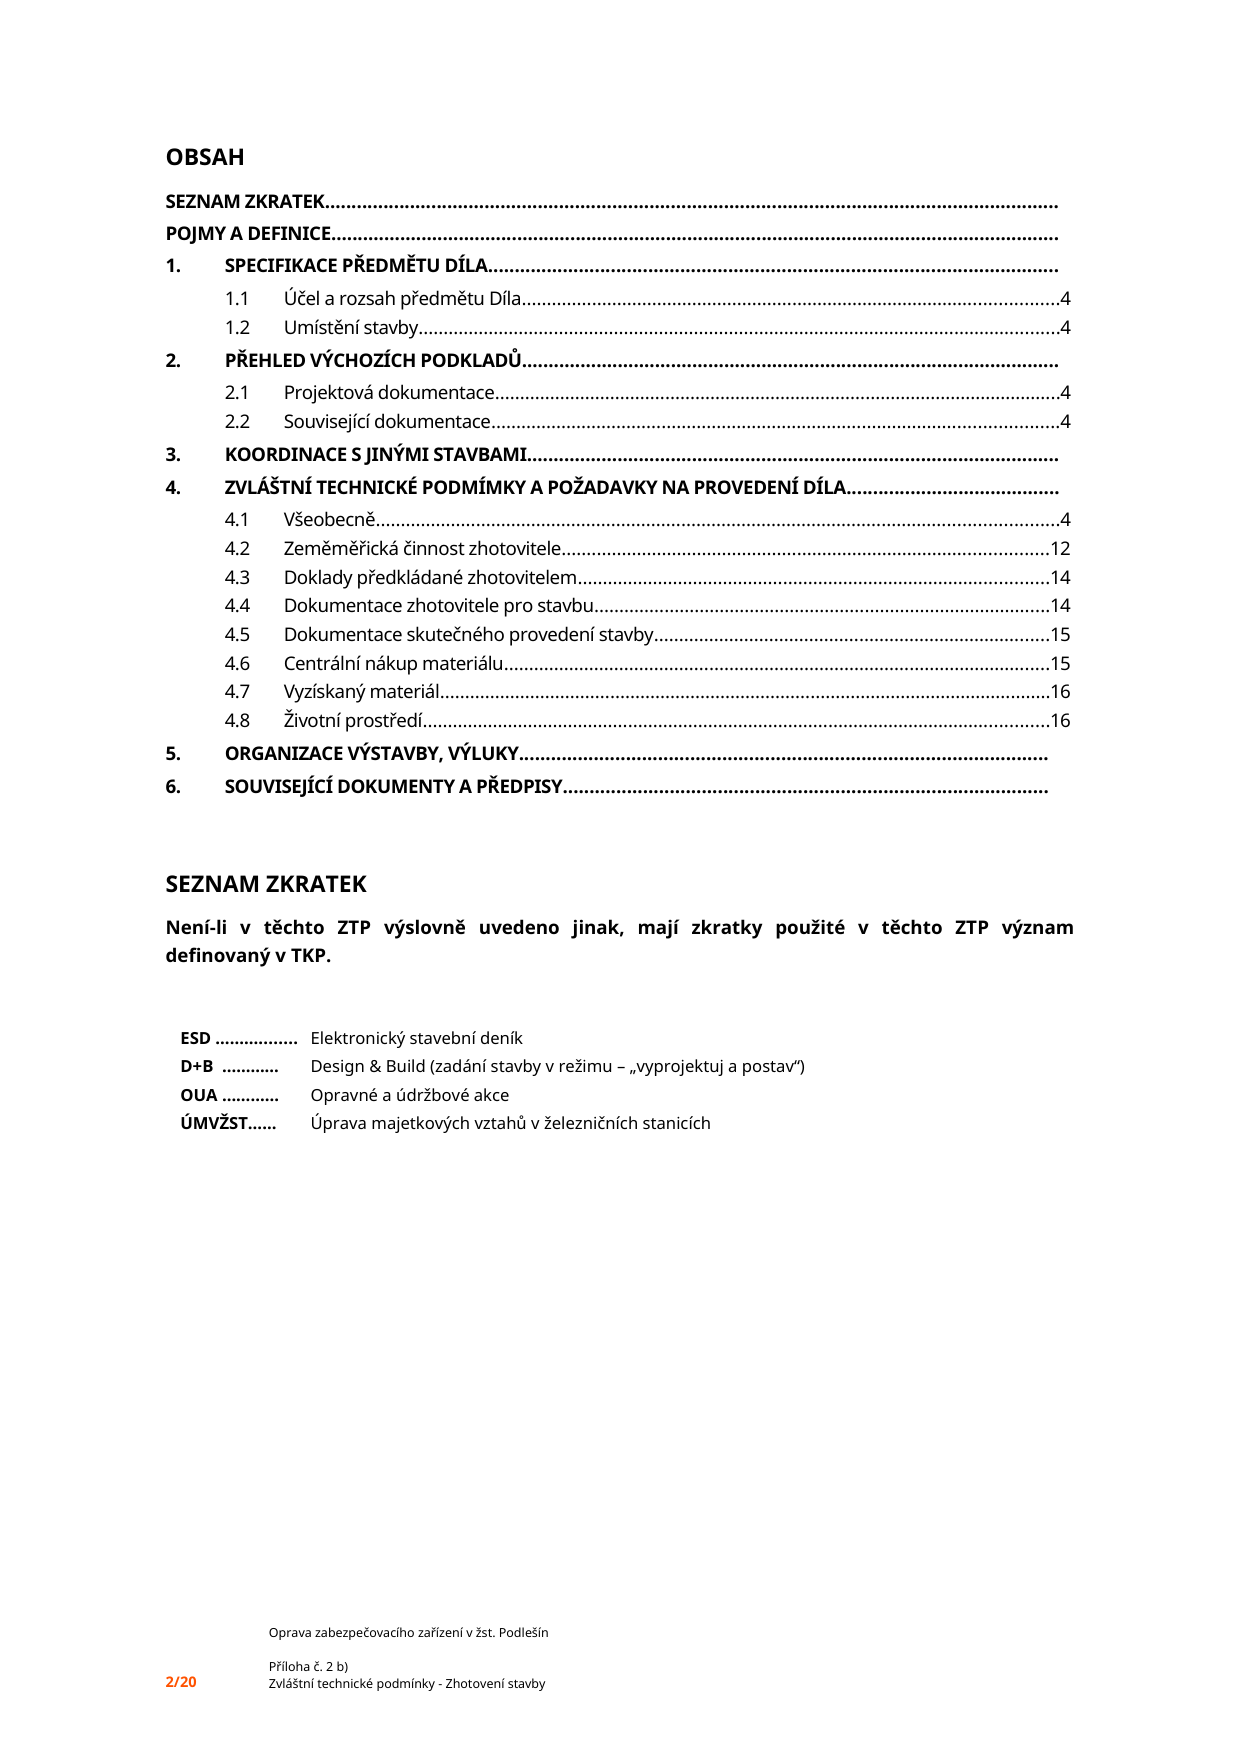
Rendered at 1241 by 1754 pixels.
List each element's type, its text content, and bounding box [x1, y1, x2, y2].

text 1.1 Účel a rozsah předmětu Díla 4 [224, 285, 1075, 311]
text 4.3 Doklady předkládané zhotovitelem 14 [224, 564, 1075, 589]
text 4.1 Všeobecně 4 [224, 507, 1075, 532]
text 4.4 Dokumentace zhotovitele pro stavbu 14 [224, 593, 1075, 618]
text 2.2 Související dokumentace 4 [224, 408, 1075, 434]
table_cell OUA ………... [180, 1081, 310, 1109]
text Pojmy a definice 3 [165, 220, 1045, 246]
text 4.2 Zeměměřická činnost zhotovitele 12 [224, 535, 1075, 561]
text 4.7 Vyzískaný materiál 16 [224, 679, 1075, 704]
text 3. KOORDINACE S JINÝMI STAVBAMI 4 [165, 441, 1045, 467]
text 6. SOUVISEJÍCÍ DOKUMENTY A PŘEDPISY 18 [165, 773, 1045, 798]
text 5. ORGANIZACE VÝSTAVBY, VÝLUKY 17 [165, 740, 1045, 766]
table_cell Úprava majetkových vztahů v železničních stanicích [310, 1109, 1087, 1160]
text 4.8 Životní prostředí 16 [224, 707, 1075, 733]
text 4. Zvláštní TECHNICKÉ podmímky a požadavky na PROVEDENÍ DÍLA 4 [165, 474, 1045, 499]
text Obsah [165, 141, 1075, 173]
text 1. SPECIFIKACE PŘEDMĚTU DÍLA 4 [165, 253, 1045, 278]
table_header ESD [180, 1024, 310, 1052]
table_cell ÚMVŽST…… [180, 1109, 310, 1160]
text 1.2 Umístění stavby 4 [224, 314, 1075, 339]
text 2.1 Projektová dokumentace 4 [224, 380, 1075, 405]
text 2. PŘEHLED VÝCHOZÍCH PODKLADŮ 4 [165, 347, 1045, 372]
text 4.6 Centrální nákup materiálu 15 [224, 650, 1075, 676]
text SEZNAM ZKRATEK [165, 867, 1075, 899]
table_cell Opravné a údržbové akce [310, 1081, 1087, 1109]
table_header Elektronický stavební deník [310, 1024, 1087, 1052]
text SEZNAM ZKRATEK 2 [165, 188, 1045, 214]
table_cell Design & Build (zadání stavby v režimu – „vyprojektuj a postav“) [310, 1052, 1087, 1081]
text 4.5 Dokumentace skutečného provedení stavby 15 [224, 621, 1075, 647]
text Není-li v těchto ZTP výslovně uvedeno jinak, mají zkratky použité v těchto ZTP význam definovaný v TKP. [165, 914, 1075, 968]
table_cell D+B ………… [180, 1052, 310, 1081]
